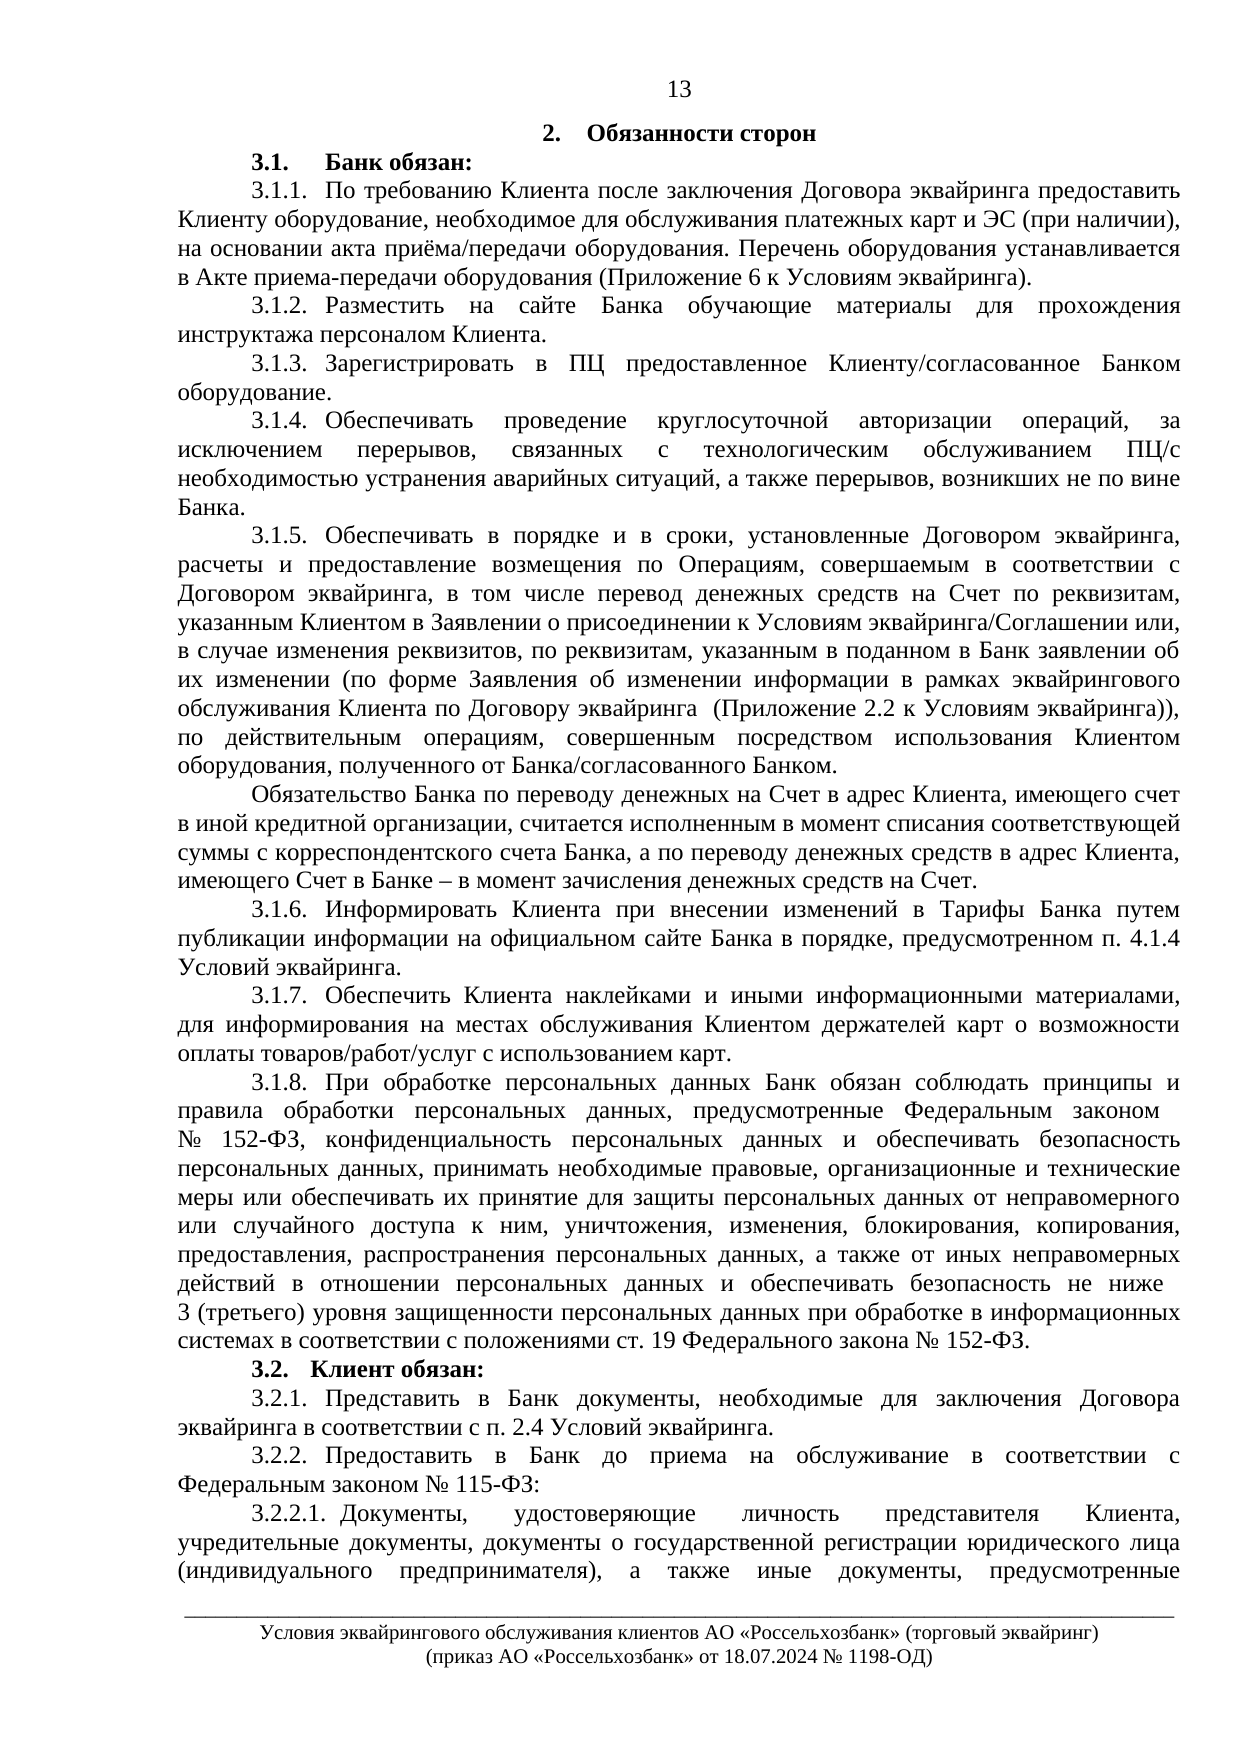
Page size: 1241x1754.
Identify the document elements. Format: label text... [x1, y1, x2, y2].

subtitle Предоставить в Банк до приема на обслуживание в соответствии с Федеральным законом № 115-ФЗ: [177, 1441, 1181, 1498]
subtitle Представить в Банк документы, необходимые для заключения Договора эквайринга в соответствии с п. 2.4 Условий эквайринга. [177, 1383, 1181, 1441]
subtitle Банк обязан: [177, 147, 1181, 176]
subtitle Обеспечить Клиента наклейками и иными информационными материалами, для информирования на местах обслуживания Клиентом держателей карт о возможности оплаты товаров/работ/услуг с использованием карт. [177, 981, 1181, 1067]
subtitle При обработке персональных данных Банк обязан соблюдать принципы и правила обработки персональных данных, предусмотренные Федеральным законом № 152-ФЗ, конфиденциальность персональных данных и обеспечивать безопасность персональных данных, принимать необходимые правовые, организационные и технические меры или обеспечивать их принятие для защиты персональных данных от неправомерного или случайного доступа к ним, уничтожения, изменения, блокирования, копирования, предоставления, распространения персональных данных, а также от иных неправомерных действий в отношении персональных данных и обеспечивать безопасность не ниже 3 (третьего) уровня защищенности персональных данных при обработке в информационных системах в соответствии с положениями ст. 19 Федерального закона № 152-ФЗ. [177, 1067, 1181, 1354]
subtitle Обеспечивать в порядке и в сроки, установленные Договором эквайринга, расчеты и предоставление возмещения по Операциям, совершаемым в соответствии с Договором эквайринга, в том числе перевод денежных средств на Счет по реквизитам, указанным Клиентом в Заявлении о присоединении к Условиям эквайринга/Соглашении или, в случае изменения реквизитов, по реквизитам, указанным в поданном в Банк заявлении об их изменении (по форме Заявления об изменении информации в рамках эквайрингового обслуживания Клиента по Договору эквайринга (Приложение 2.2 к Условиям эквайринга)), по действительным операциям, совершенным посредством использования Клиентом оборудования, полученного от Банка/согласованного Банком. [177, 521, 1181, 779]
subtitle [177, 1498, 1181, 1584]
subtitle Обеспечивать проведение круглосуточной авторизации операций, за исключением перерывов, связанных с технологическим обслуживанием ПЦ/с необходимостью устранения аварийных ситуаций, а также перерывов, возникших не по вине Банка. [177, 406, 1181, 521]
subtitle Информировать Клиента при внесении изменений в Тарифы Банка путем публикации информации на официальном сайте Банка в порядке, предусмотренном п. 4.1.4 Условий эквайринга. [177, 894, 1181, 981]
subtitle Клиент обязан: [177, 1354, 1181, 1383]
subtitle Разместить на сайте Банка обучающие материалы для прохождения инструктажа персоналом Клиента. [177, 291, 1181, 348]
subtitle Обязанности сторон [177, 118, 1181, 147]
subtitle По требованию Клиента после заключения Договора эквайринга предоставить Клиенту оборудование, необходимое для обслуживания платежных карт и ЭС (при наличии), на основании акта приёма/передачи оборудования. Перечень оборудования устанавливается в Акте приема-передачи оборудования (Приложение 6 к Условиям эквайринга). [177, 176, 1181, 291]
subtitle Зарегистрировать в ПЦ предоставленное Клиенту/согласованное Банком оборудование. [177, 348, 1181, 406]
subtitle Обязательство Банка по переводу денежных на Счет в адрес Клиента, имеющего счет в иной кредитной организации, считается исполненным в момент списания соответствующей суммы с корреспондентского счета Банка, а по переводу денежных средств в адрес Клиента, имеющего Счет в Банке – в момент зачисления денежных средств на Счет. [177, 779, 1181, 894]
